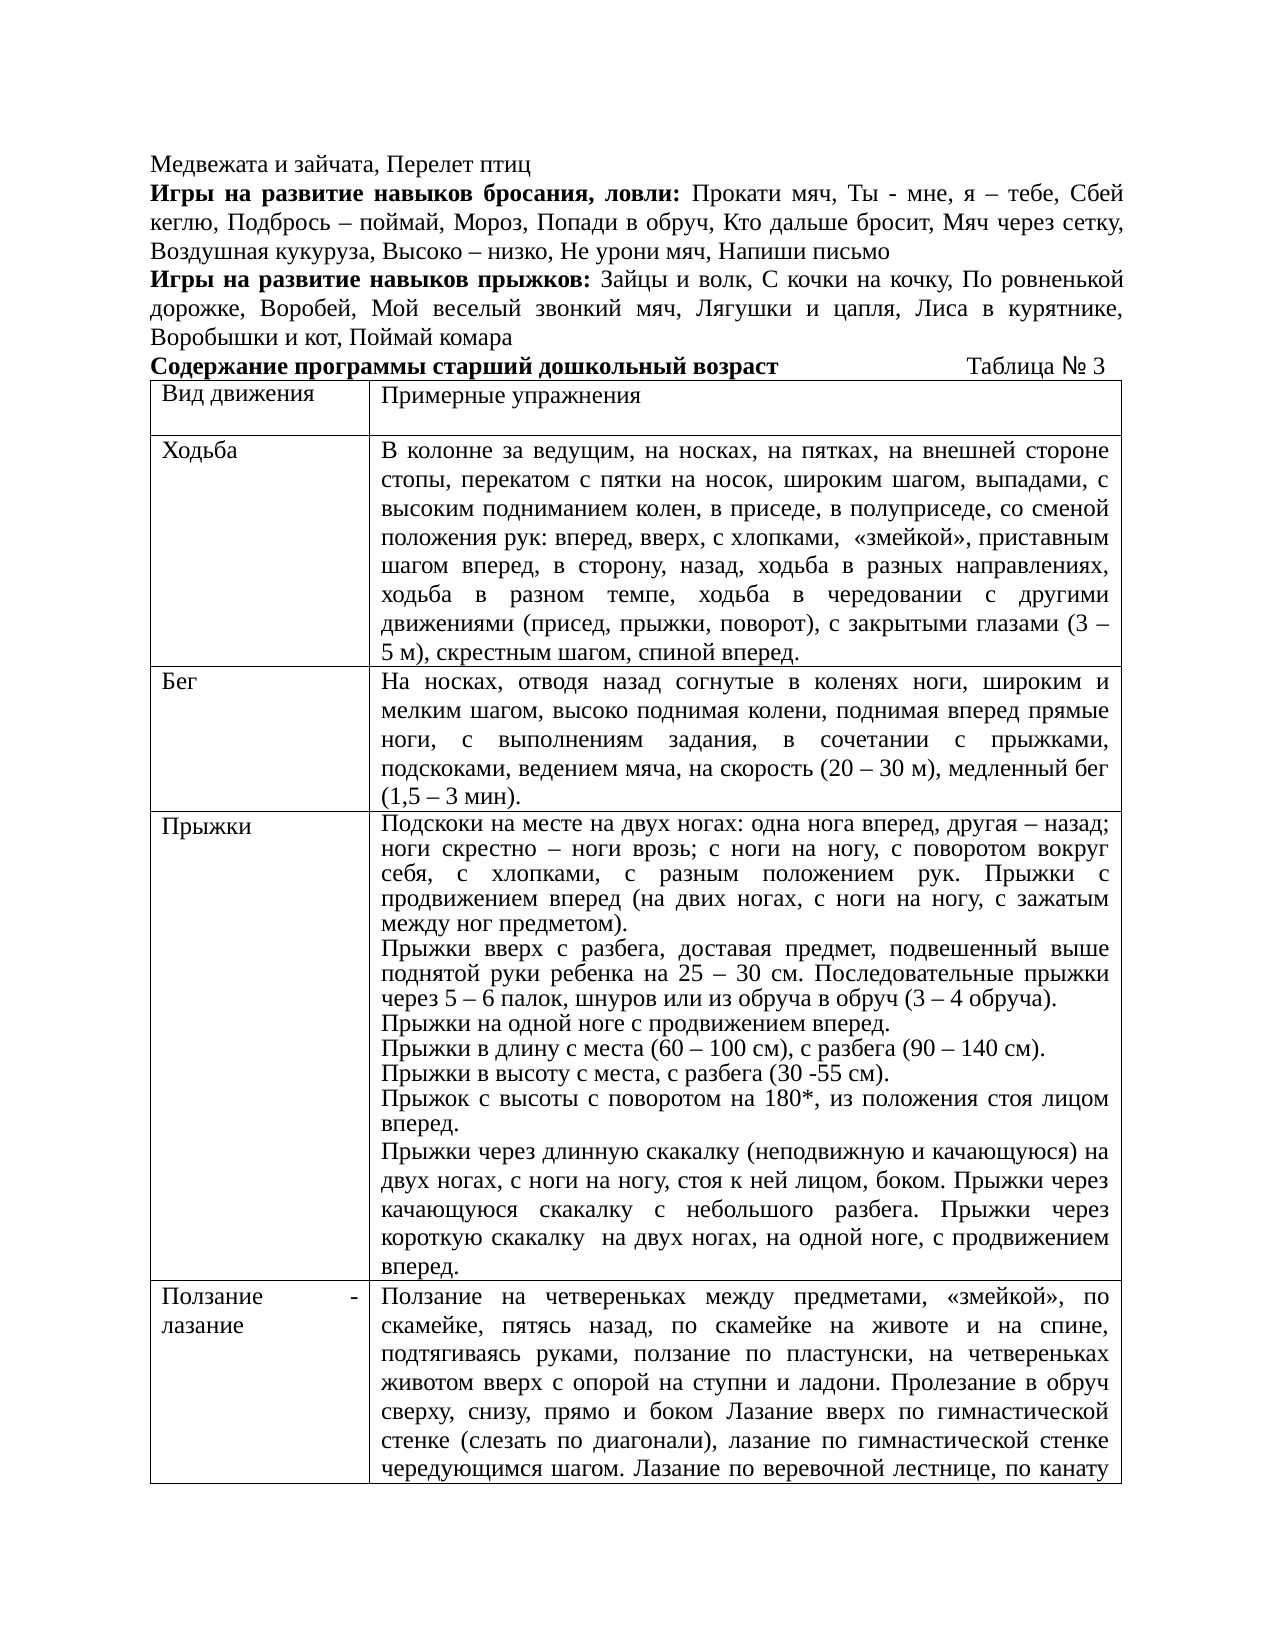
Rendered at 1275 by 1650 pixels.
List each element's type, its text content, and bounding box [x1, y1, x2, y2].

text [150, 150, 1125, 179]
table_header Вид движения [151, 381, 369, 435]
table_cell Ползание - лазание [151, 1281, 369, 1483]
table_cell Прыжки [151, 812, 369, 1280]
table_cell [370, 1281, 1121, 1483]
table_cell Бег [151, 667, 369, 811]
text Содержание программы старший дошкольный возраст Таблица № 3 [150, 351, 1125, 380]
table_cell Подскоки на месте на двух ногах: одна нога вперед, другая – назад; ноги скрестно – ноги врозь; с ноги на ногу, с поворотом вокруг себя, с хлопками, с разным положением рук. Прыжки с продвижением вперед (на двих ногах, с ноги на ногу, с зажатым между ног предметом). Прыжки вверх с разбега, доставая предмет, подвешенный выше поднятой руки ребенка на 25 – 30 см. Последовательные прыжки через 5 – 6 палок, шнуров или из обруча в обруч (3 – 4 обруча). Прыжки на одной ноге с продвижением вперед. Прыжки в длину с места (60 – 100 см), с разбега (90 – 140 см). Прыжки в высоту с места, с разбега (30 -55 см). Прыжок с высоты с поворотом на 180*, из положения стоя лицом вперед. Прыжки через длинную скакалку (неподвижную и качающуюся) на двух ногах, с ноги на ногу, стоя к ней лицом, боком. Прыжки через качающуюся скакалку с небольшого разбега. Прыжки через короткую скакалку на двух ногах, на одной ноге, с продвижением вперед. [370, 812, 1121, 1280]
table_header Примерные упражнения [370, 381, 1121, 435]
text Игры на развитие навыков бросания, ловли: Прокати мяч, Ты - мне, я – тебе, Сбей кеглю, Подбрось – поймай, Мороз, Попади в обруч, Кто дальше бросит, Мяч через сетку, Воздушная кукуруза, Высоко – низко, Не урони мяч, Напиши письмо [150, 179, 1125, 265]
table_cell На носках, отводя назад согнутые в коленях ноги, широким и мелким шагом, высоко поднимая колени, поднимая вперед прямые ноги, с выполнениям задания, в сочетании с прыжками, подскоками, ведением мяча, на скорость (20 – 30 м), медленный бег (1,5 – 3 мин). [370, 667, 1121, 811]
table_cell Ходьба [151, 436, 369, 666]
table_cell В колонне за ведущим, на носках, на пятках, на внешней стороне стопы, перекатом с пятки на носок, широким шагом, выпадами, с высоким подниманием колен, в приседе, в полуприседе, со сменой положения рук: вперед, вверх, с хлопками, «змейкой», приставным шагом вперед, в сторону, назад, ходьба в разных направлениях, ходьба в разном темпе, ходьба в чередовании с другими движениями (присед, прыжки, поворот), с закрытыми глазами (3 – 5 м), скрестным шагом, спиной вперед. [370, 436, 1121, 666]
text Игры на развитие навыков прыжков: Зайцы и волк, С кочки на кочку, По ровненькой дорожке, Воробей, Мой веселый звонкий мяч, Лягушки и цапля, Лиса в курятнике, Воробышки и кот, Поймай комара [150, 265, 1125, 351]
